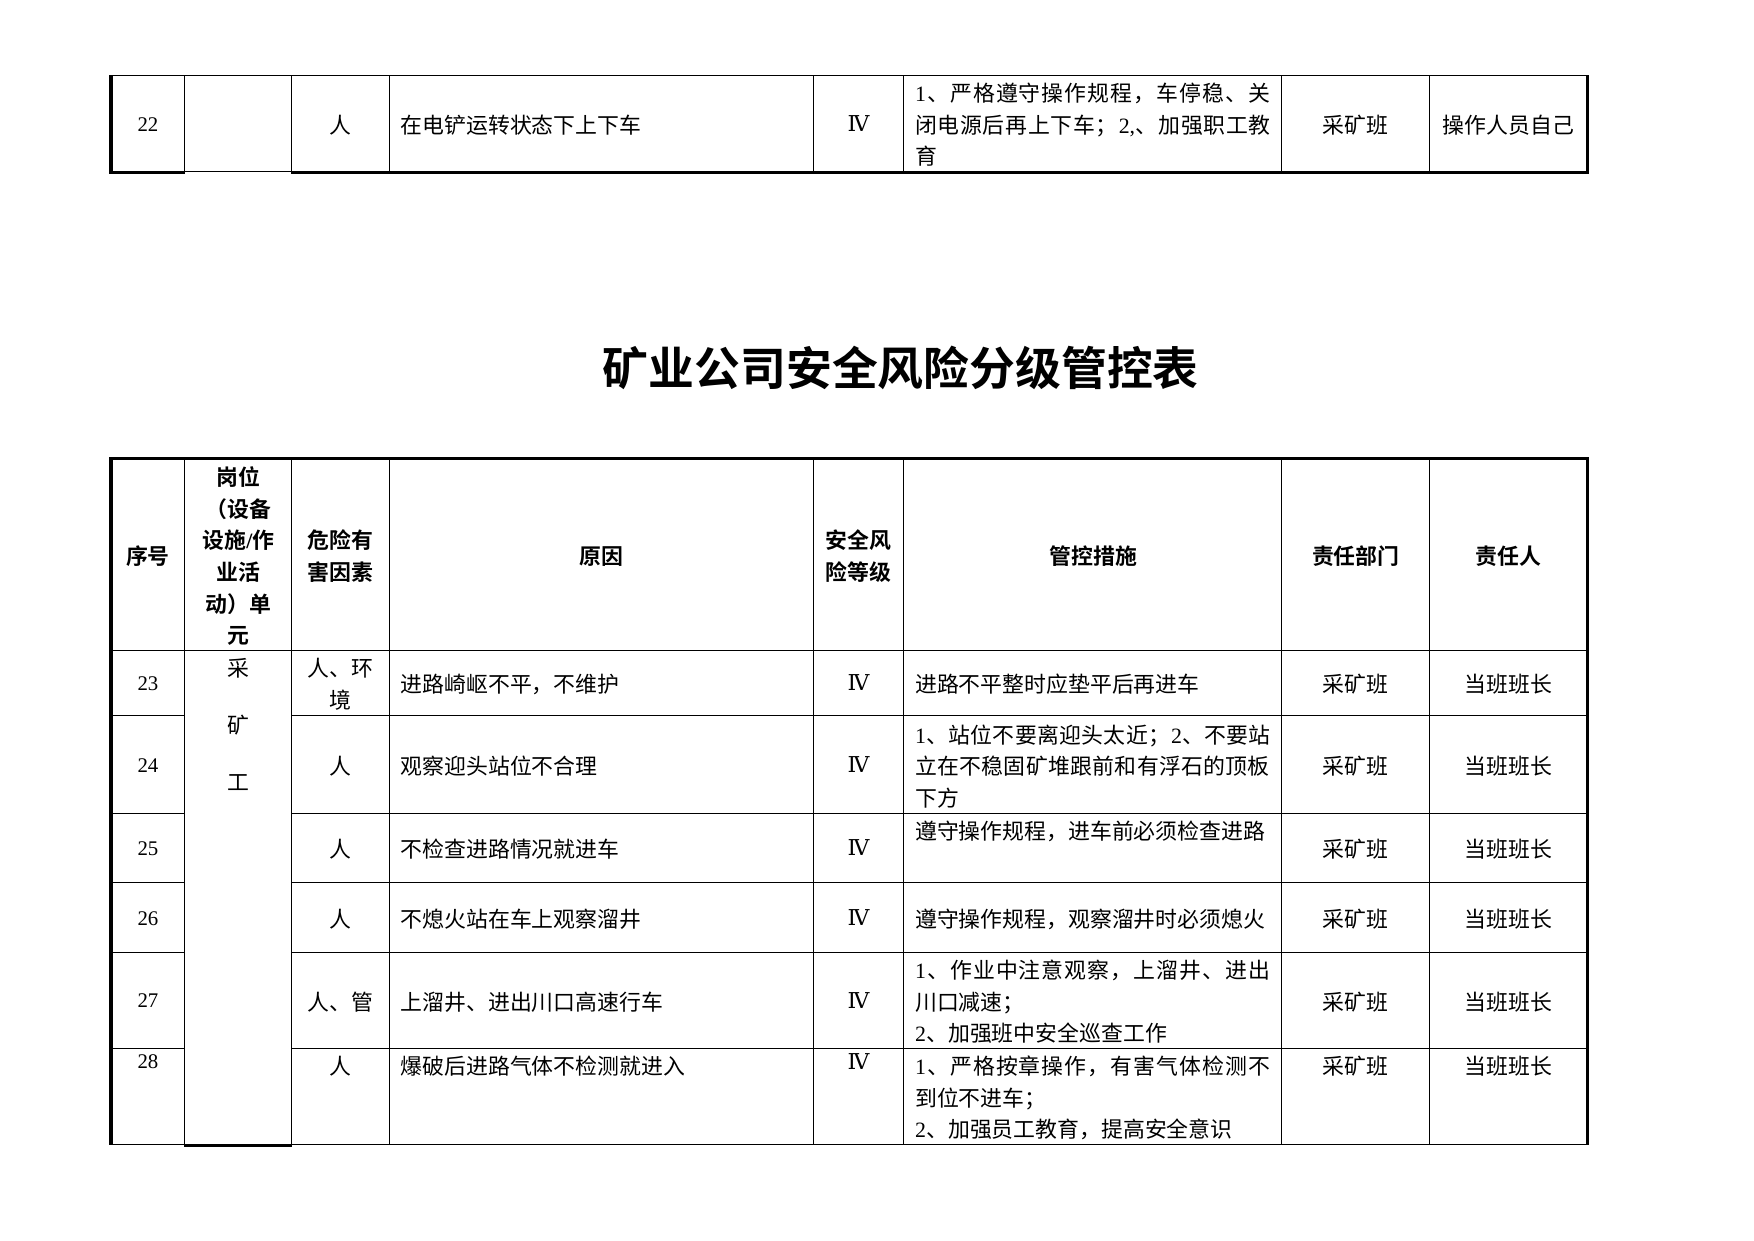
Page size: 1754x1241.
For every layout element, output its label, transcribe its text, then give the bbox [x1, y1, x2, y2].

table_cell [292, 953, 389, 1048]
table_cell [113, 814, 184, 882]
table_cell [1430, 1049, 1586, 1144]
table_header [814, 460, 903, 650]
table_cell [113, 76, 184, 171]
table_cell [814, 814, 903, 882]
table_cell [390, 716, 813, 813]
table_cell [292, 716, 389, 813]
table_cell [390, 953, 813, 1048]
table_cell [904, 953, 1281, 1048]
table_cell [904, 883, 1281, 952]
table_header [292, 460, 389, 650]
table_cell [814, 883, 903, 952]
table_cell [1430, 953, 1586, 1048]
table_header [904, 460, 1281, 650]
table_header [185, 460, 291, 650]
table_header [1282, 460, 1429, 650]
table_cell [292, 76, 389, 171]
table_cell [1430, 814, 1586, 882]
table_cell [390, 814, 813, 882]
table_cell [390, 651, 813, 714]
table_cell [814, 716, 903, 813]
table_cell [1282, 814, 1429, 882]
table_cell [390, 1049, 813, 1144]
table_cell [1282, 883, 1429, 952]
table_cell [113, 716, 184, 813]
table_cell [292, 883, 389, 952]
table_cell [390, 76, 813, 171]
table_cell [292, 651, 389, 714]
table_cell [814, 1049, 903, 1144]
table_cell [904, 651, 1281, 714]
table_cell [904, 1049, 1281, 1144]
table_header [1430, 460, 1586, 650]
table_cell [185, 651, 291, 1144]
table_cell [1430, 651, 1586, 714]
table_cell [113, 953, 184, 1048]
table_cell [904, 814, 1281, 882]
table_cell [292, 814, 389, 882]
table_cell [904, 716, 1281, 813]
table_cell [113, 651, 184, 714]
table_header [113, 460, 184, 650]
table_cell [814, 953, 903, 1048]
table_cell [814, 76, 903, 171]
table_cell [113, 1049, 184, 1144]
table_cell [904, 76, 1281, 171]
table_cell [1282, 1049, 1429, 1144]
text 矿业公司安全风险分级管控表 [122, 332, 1679, 399]
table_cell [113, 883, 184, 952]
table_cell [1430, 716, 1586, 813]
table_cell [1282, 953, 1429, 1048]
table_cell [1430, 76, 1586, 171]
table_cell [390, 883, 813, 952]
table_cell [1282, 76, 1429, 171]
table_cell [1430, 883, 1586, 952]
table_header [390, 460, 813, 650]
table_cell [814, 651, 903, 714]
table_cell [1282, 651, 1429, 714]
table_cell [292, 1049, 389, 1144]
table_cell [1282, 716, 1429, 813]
